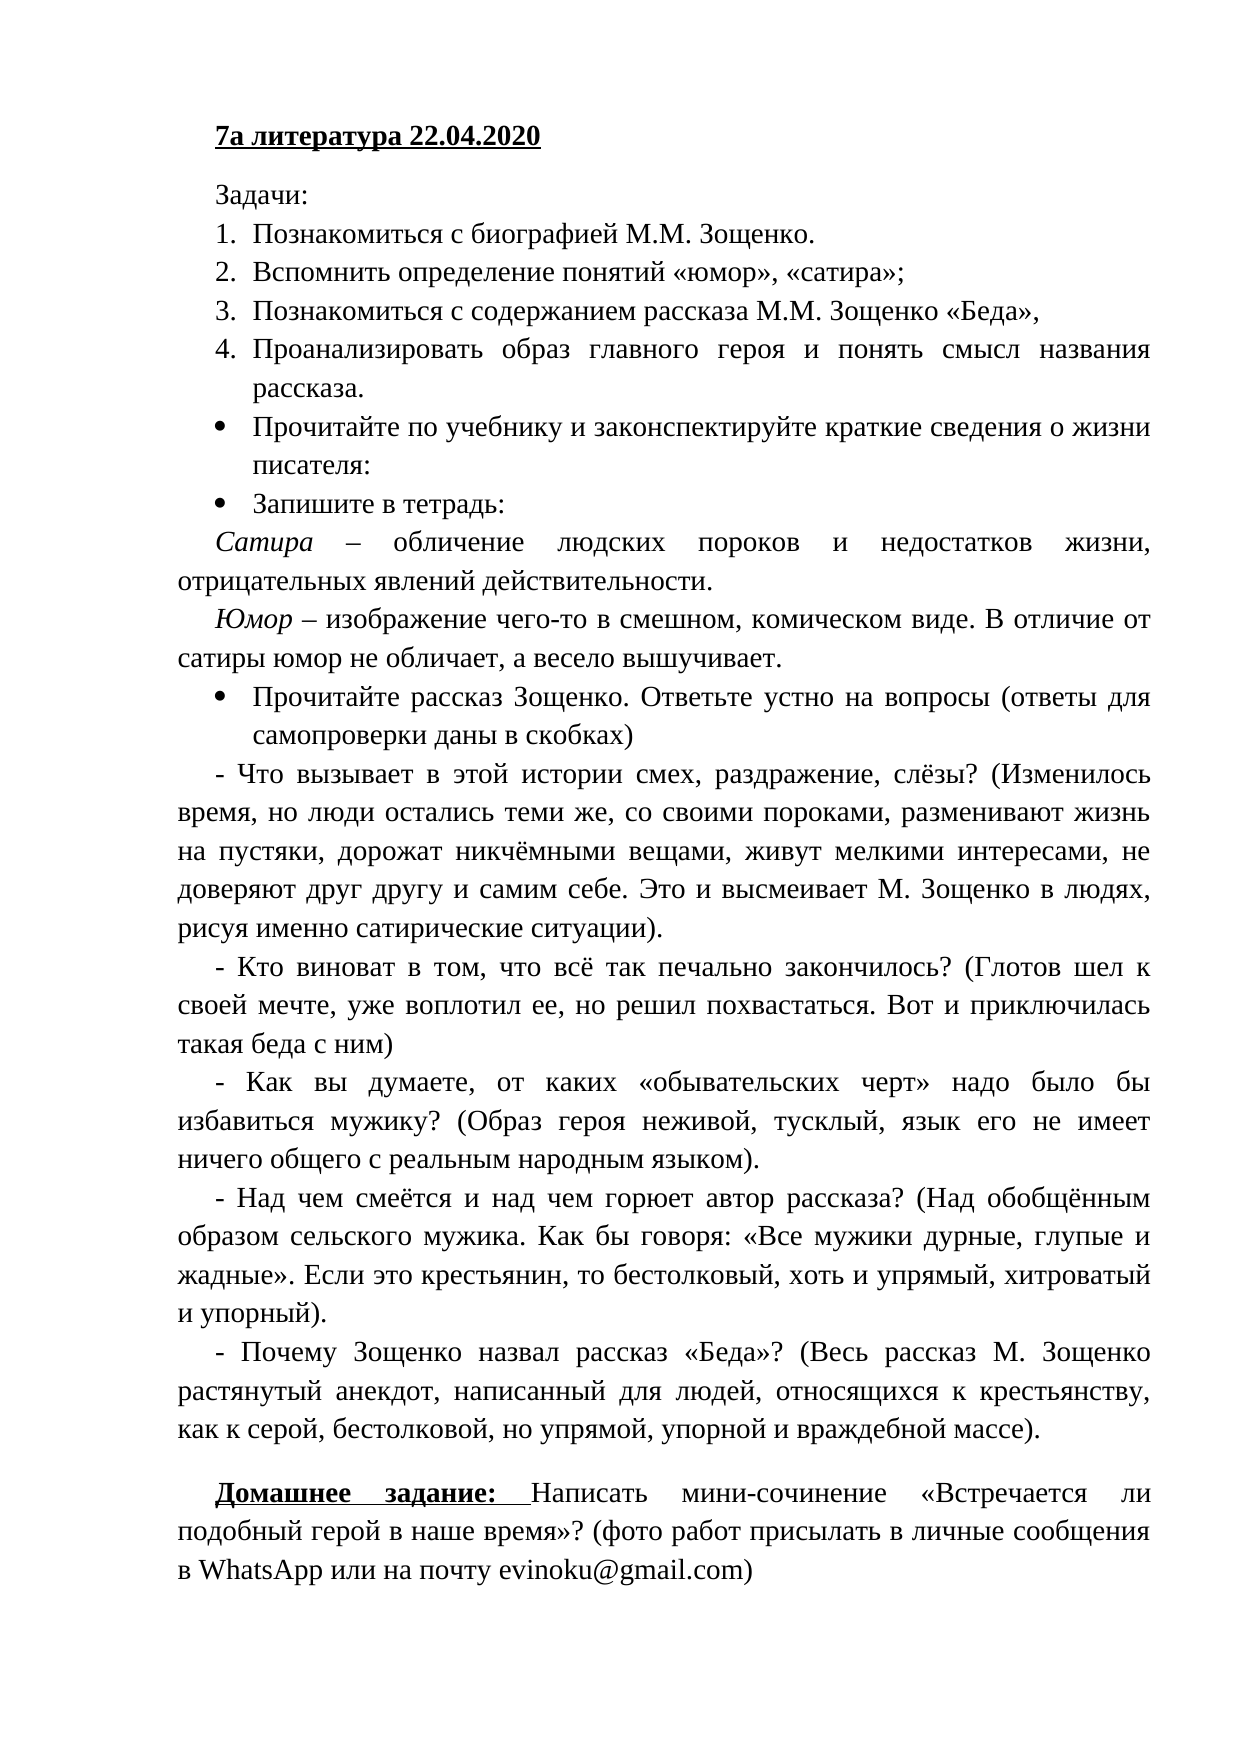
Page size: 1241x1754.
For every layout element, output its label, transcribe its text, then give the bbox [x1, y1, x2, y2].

text Домашнее задание: Написать мини-сочинение «Встречается ли подобный герой в наше время»? (фото работ присылать в личные сообщения в WhatsApp или на почту evinoku@gmail.com) [177, 1475, 1152, 1585]
list Познакомиться с содержанием рассказа М.М. Зощенко «Беда», [215, 293, 1152, 327]
text - Что вызывает в этой истории смех, раздражение, слёзы? (Изменилось время, но люди остались теми же, со своими пороками, разменивают жизнь на пустяки, дорожат никчёмными вещами, живут мелкими интересами, не доверяют друг другу и самим себе. Это и высмеивает М. Зощенко в людях, рисуя именно сатирические ситуации). [177, 756, 1152, 944]
list Прочитайте по учебнику и законспектируйте краткие сведения о жизни писателя: [215, 409, 1152, 481]
text Задачи: [215, 177, 1152, 211]
text - Кто виноват в том, что всё так печально закончилось? (Глотов шел к своей мечте, уже воплотил ее, но решил похвастаться. Вот и приключилась такая беда с ним) [177, 949, 1152, 1059]
list Познакомиться с биографией М.М. Зощенко. [215, 216, 1152, 249]
text - Над чем смеётся и над чем горюет автор рассказа? (Над обобщённым образом сельского мужика. Как бы говоря: «Все мужики дурные, глупые и жадные». Если это крестьянин, то бестолковый, хоть и упрямый, хитроватый и упорный). [177, 1180, 1152, 1329]
text - Почему Зощенко назвал рассказ «Беда»? (Весь рассказ М. Зощенко растянутый анекдот, написанный для людей, относящихся к крестьянству, как к серой, бестолковой, но упрямой, упорной и враждебной массе). [177, 1334, 1152, 1445]
list Прочитайте рассказ Зощенко. Ответьте устно на вопросы (ответы для самопроверки даны в скобках) [215, 679, 1152, 751]
list Проанализировать образ главного героя и понять смысл названия рассказа. [215, 332, 1152, 404]
text 7а литература 22.04.2020 [215, 118, 1152, 152]
text - Как вы думаете, от каких «обывательских черт» надо было бы избавиться мужику? (Образ героя неживой, тусклый, язык его не имеет ничего общего с реальным народным языком). [177, 1064, 1152, 1175]
text Сатира – обличение людских пороков и недостатков жизни, отрицательных явлений действительности. [177, 524, 1152, 597]
list Вспомнить определение понятий «юмор», «сатира»; [215, 254, 1152, 288]
text Юмор – изображение чего-то в смешном, комическом виде. В отличие от сатиры юмор не обличает, а весело вышучивает. [177, 602, 1152, 674]
list Запишите в тетрадь: [215, 486, 1152, 519]
